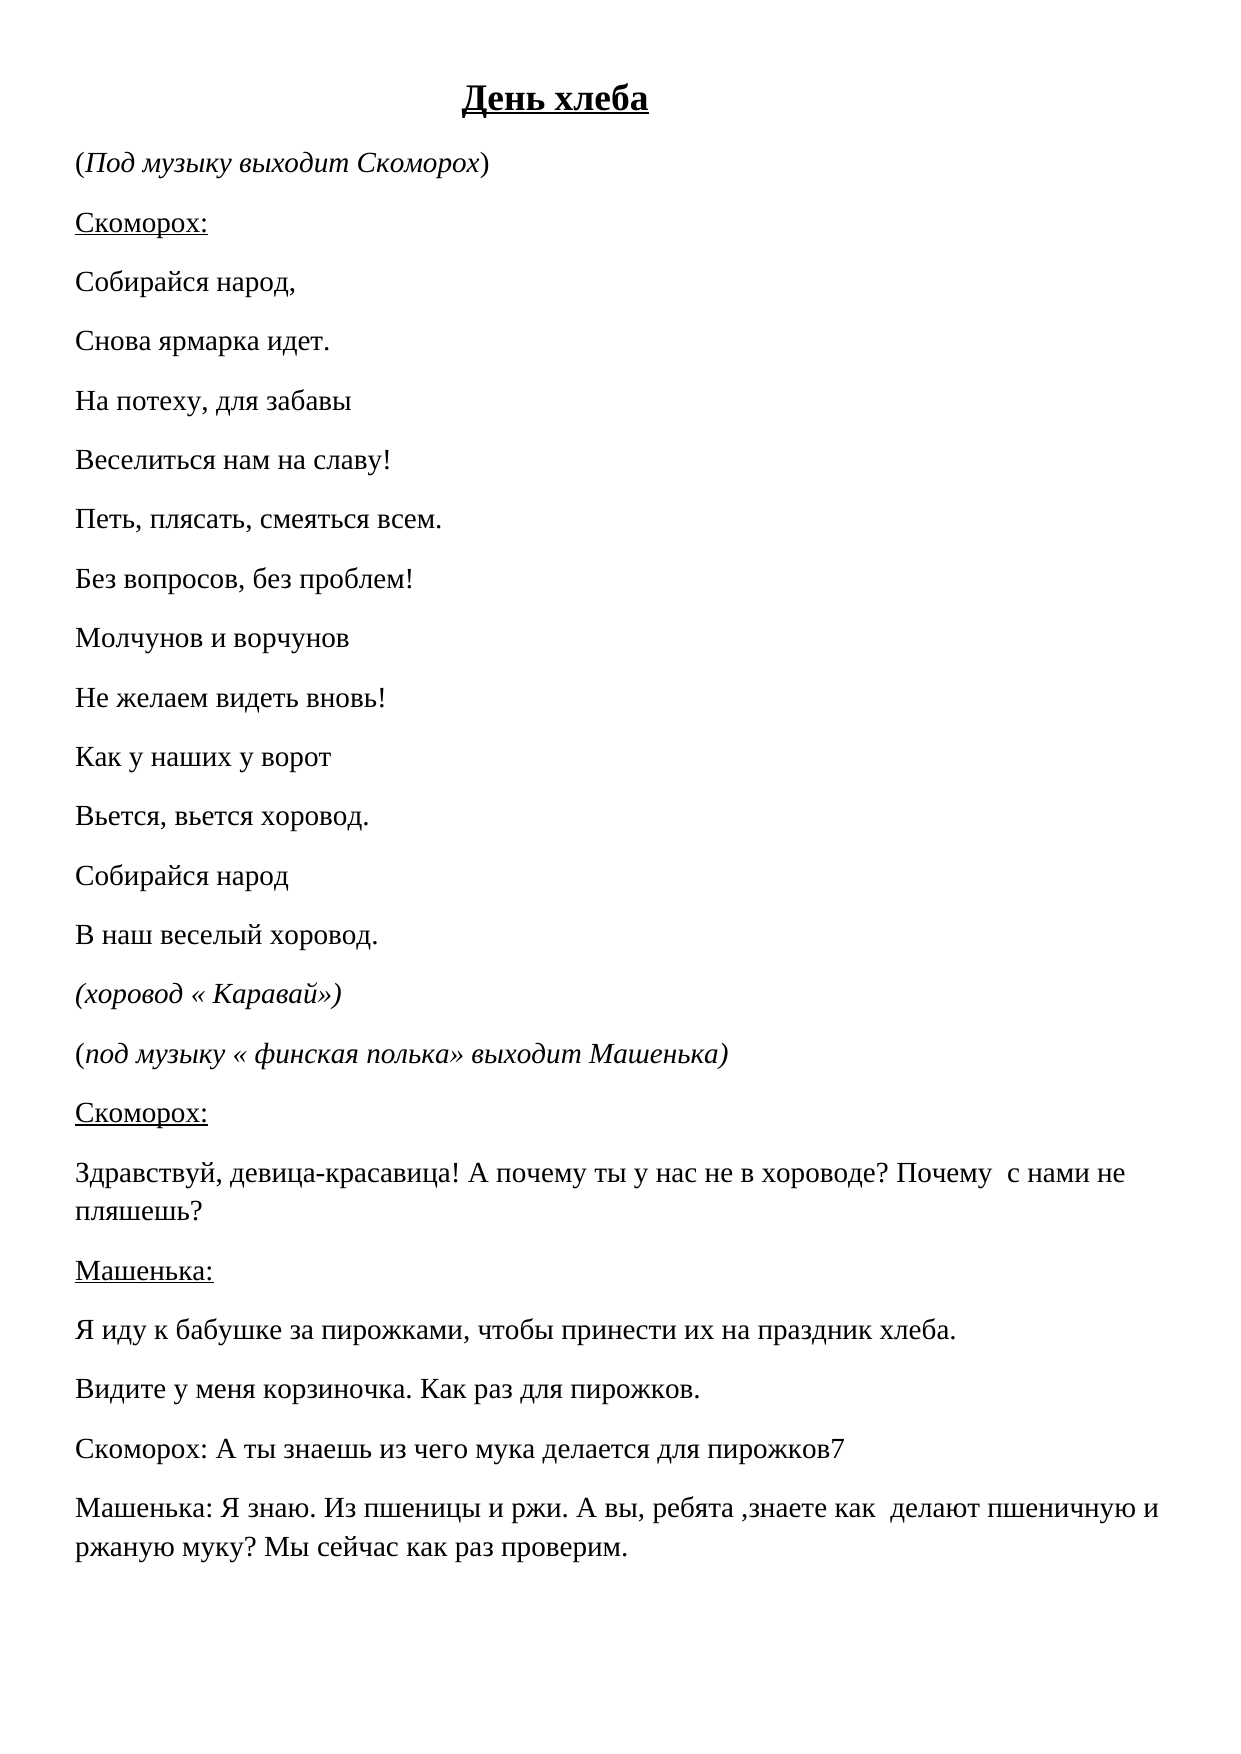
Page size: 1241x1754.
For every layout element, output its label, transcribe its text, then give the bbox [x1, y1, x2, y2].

text Скоморох: А ты знаешь из чего мука делается для пирожков7 [75, 1431, 1165, 1464]
text Веселиться нам на славу! [75, 442, 1165, 476]
text Скоморох: [75, 1095, 1165, 1129]
text Машенька: [75, 1253, 1165, 1286]
text Собирайся народ [75, 858, 1165, 891]
text В наш веселый хоровод. [75, 917, 1165, 951]
text Я иду к бабушке за пирожками, чтобы принести их на праздник хлеба. [75, 1312, 1165, 1346]
text (под музыку « финская полька» выходит Машенька) [75, 1036, 1165, 1069]
text Не желаем видеть вновь! [75, 680, 1165, 713]
text Собирайся народ, [75, 264, 1165, 298]
text Машенька: Я знаю. Из пшеницы и ржи. А вы, ребята ,знаете как делают пшеничную и ржаную муку? Мы сейчас как раз проверим. [75, 1490, 1165, 1562]
text Видите у меня корзиночка. Как раз для пирожков. [75, 1371, 1165, 1405]
text (Под музыку выходит Скоморох) [75, 145, 1165, 179]
text Молчунов и ворчунов [75, 620, 1165, 654]
text Без вопросов, без проблем! [75, 561, 1165, 594]
text Вьется, вьется хоровод. [75, 798, 1165, 832]
text Снова ярмарка идет. [75, 323, 1165, 357]
text День хлеба [75, 75, 1165, 118]
text (хоровод « Каравай») [75, 977, 1165, 1010]
text Здравствуй, девица-красавица! А почему ты у нас не в хороводе? Почему с нами не пляшешь? [75, 1155, 1165, 1227]
text Петь, плясать, смеяться всем. [75, 502, 1165, 535]
text На потеху, для забавы [75, 383, 1165, 416]
text Как у наших у ворот [75, 739, 1165, 773]
text Скоморох: [75, 205, 1165, 238]
